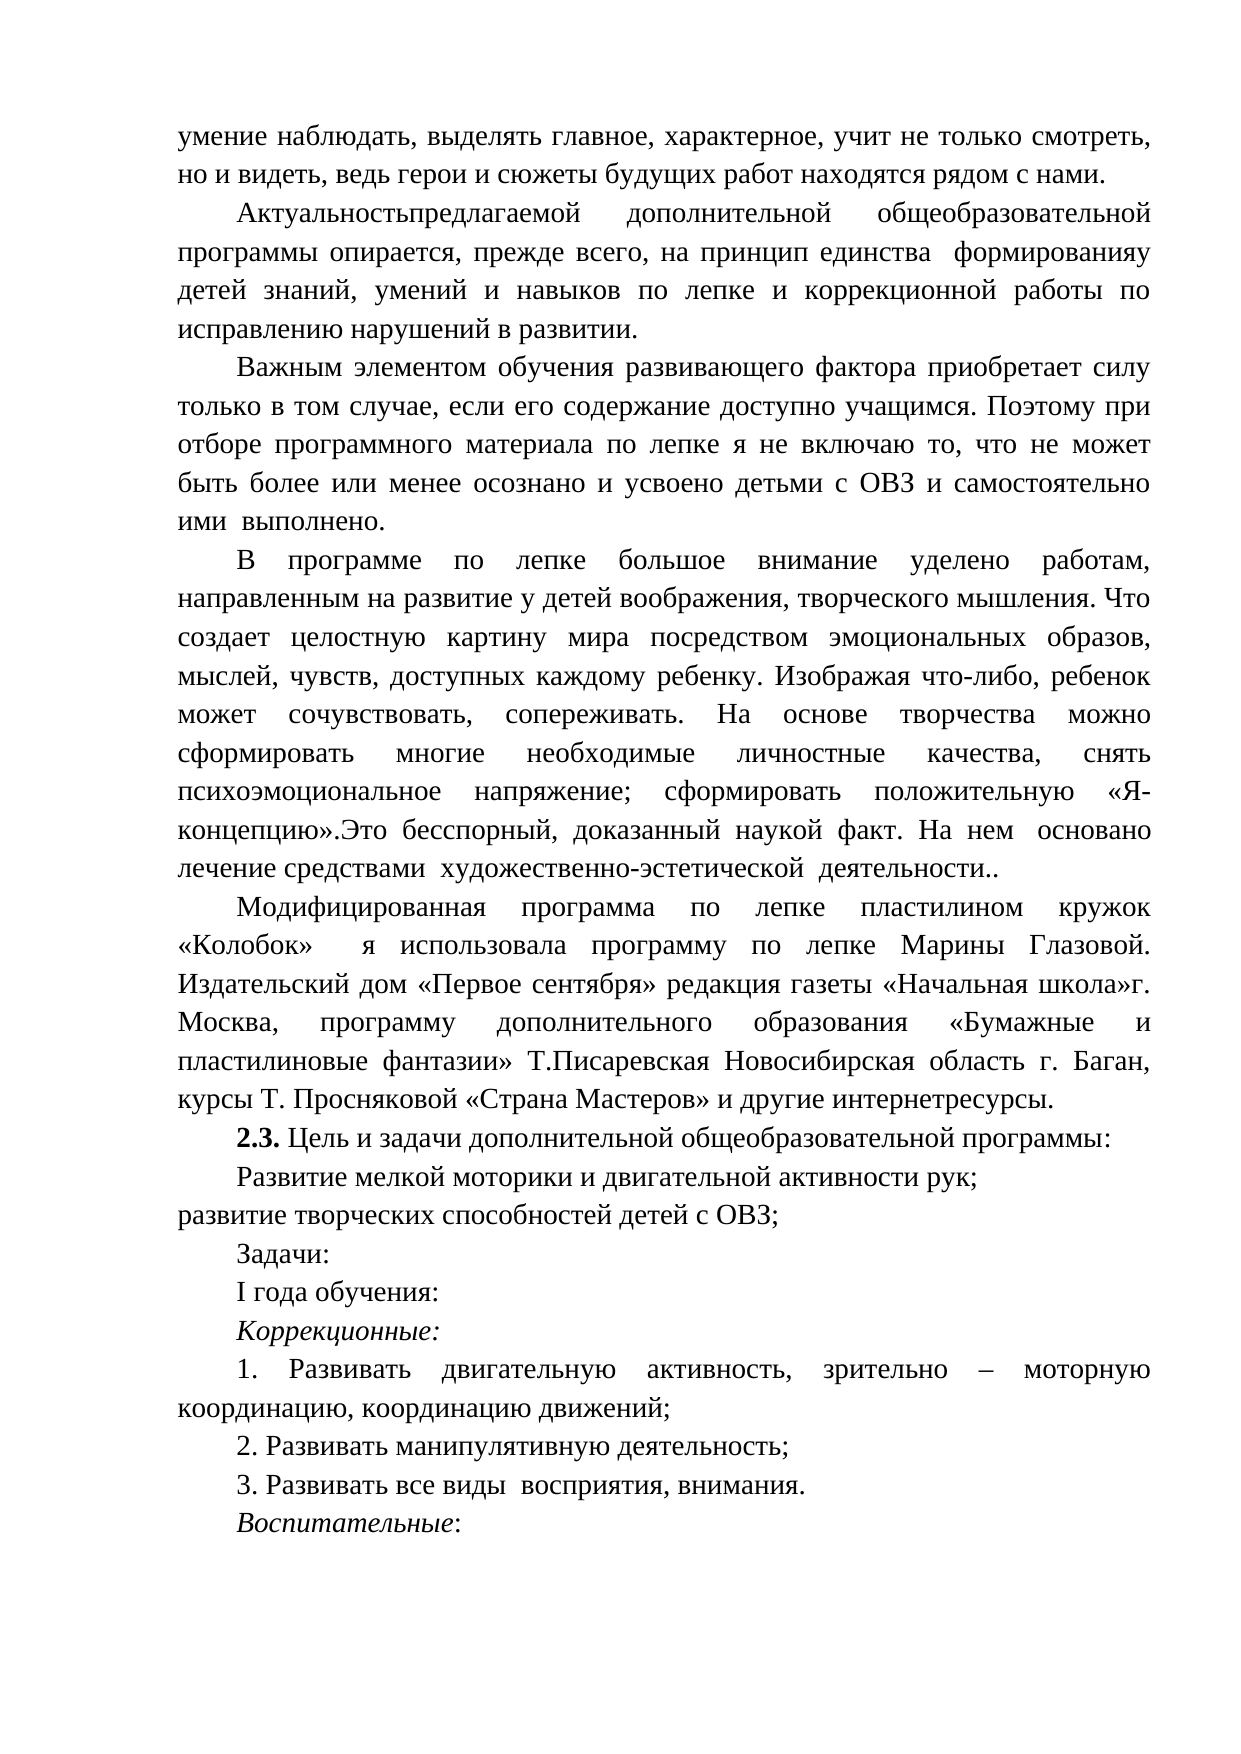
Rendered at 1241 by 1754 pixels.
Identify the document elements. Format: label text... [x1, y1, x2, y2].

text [177, 118, 1152, 190]
text 1. Развивать двигательную активность, зрительно – моторную координацию, координацию движений; [177, 1351, 1152, 1423]
text Важным элементом обучения развивающего фактора приобретает силу только в том случае, если его содержание доступно учащимся. Поэтому при отборе программного материала по лепке я не включаю то, что не может быть более или менее осознано и усвоено детьми с ОВЗ и самостоятельно ими выполнено. [177, 349, 1152, 537]
text Коррекционные: [177, 1313, 1152, 1346]
text I года обучения: [177, 1274, 1152, 1308]
text Воспитательные: [177, 1506, 1152, 1539]
text развитие творческих способностей детей с ОВЗ; [177, 1197, 1152, 1231]
text Задачи: [177, 1236, 1152, 1269]
text Актуальностьпредлагаемой дополнительной общеобразовательной программы опирается, прежде всего, на принцип единства формированияу детей знаний, умений и навыков по лепке и коррекционной работы по исправлению нарушений в развитии. [177, 195, 1152, 344]
text В программе по лепке большое внимание уделено работам, направленным на развитие у детей воображения, творческого мышления. Что создает целостную картину мира посредством эмоциональных образов, мыслей, чувств, доступных каждому ребенку. Изображая что-либо, ребенок может сочувствовать, сопереживать. На основе творчества можно сформировать многие необходимые личностные качества, снять психоэмоциональное напряжение; сформировать положительную «Я- концепцию».Это бесспорный, доказанный наукой факт. На нем основано лечение средствами художественно-эстетической деятельности.. [177, 542, 1152, 884]
text 2. Развивать манипулятивную деятельность; [177, 1428, 1152, 1462]
text Модифицированная программа по лепке пластилином кружок «Колобок» я использовала программу по лепке Марины Глазовой. Издательский дом «Первое сентября» редакция газеты «Начальная школа»г. Москва, программу дополнительного образования «Бумажные и пластилиновые фантазии» Т.Писаревская Новосибирская область г. Баган, курсы Т. Просняковой «Страна Мастеров» и другие интернетресурсы. [177, 889, 1152, 1115]
text 3. Развивать все виды восприятия, внимания. [177, 1467, 1152, 1501]
text Развитие мелкой моторики и двигательной активности рук; [177, 1159, 1152, 1192]
text 2.3. Цель и задачи дополнительной общеобразовательной программы: [177, 1120, 1152, 1154]
